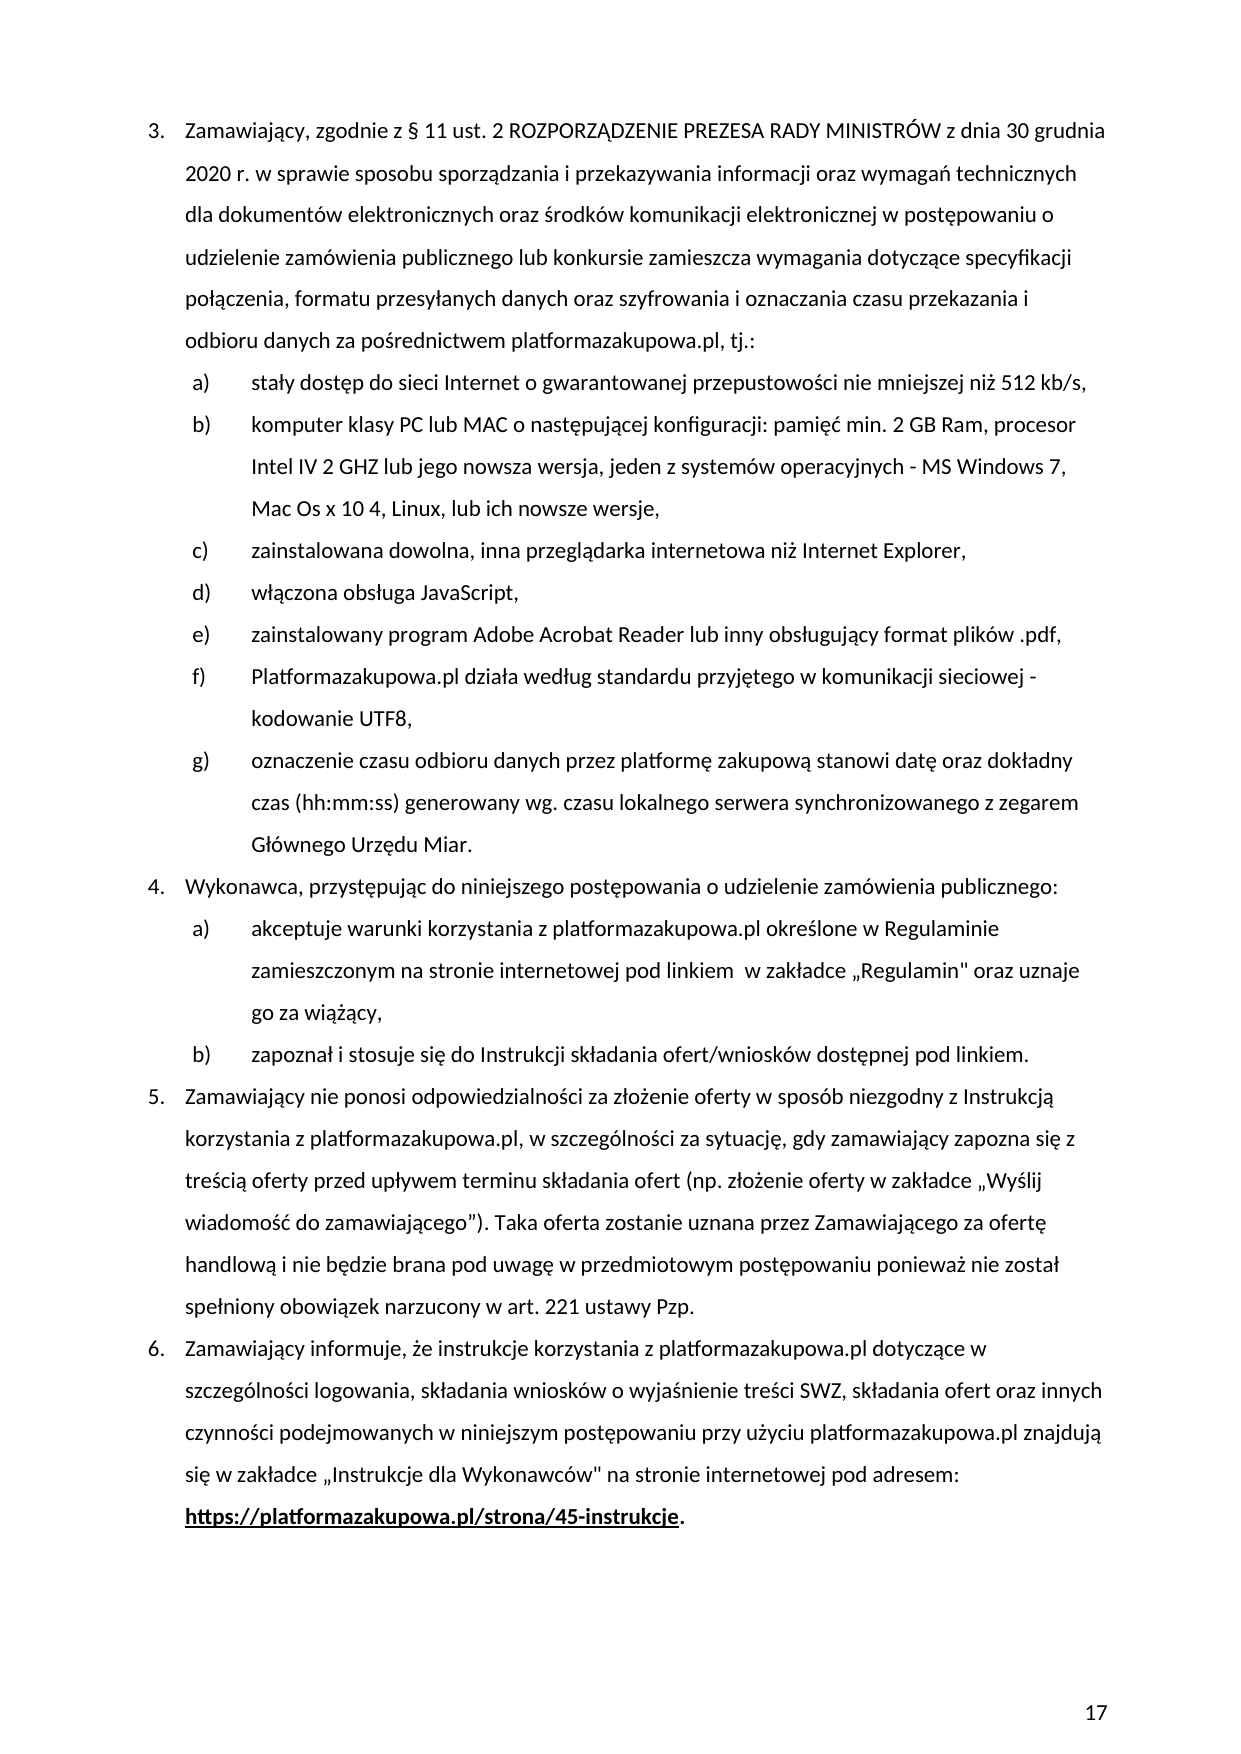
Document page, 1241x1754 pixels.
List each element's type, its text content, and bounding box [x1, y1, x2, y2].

list Wykonawca, przystępując do niniejszego postępowania o udzielenie zamówienia publicznego: [148, 872, 1107, 900]
text a) stały dostęp do sieci Internet o gwarantowanej przepustowości nie mniejszej niż 512 kb/s, [192, 368, 1107, 397]
list Zamawiający nie ponosi odpowiedzialności za złożenie oferty w sposób niezgodny z Instrukcją korzystania z platformazakupowa.pl, w szczególności za sytuację, gdy zamawiający zapozna się z treścią oferty przed upływem terminu składania ofert (np. złożenie oferty w zakładce „Wyślij wiadomość do zamawiającego”). Taka oferta zostanie uznana przez Zamawiającego za ofertę handlową i nie będzie brana pod uwagę w przedmiotowym postępowaniu ponieważ nie został spełniony obowiązek narzucony w art. 221 ustawy Pzp. [148, 1082, 1107, 1320]
list Zamawiający informuje, że instrukcje korzystania z platformazakupowa.pl dotyczące w szczególności logowania, składania wniosków o wyjaśnienie treści SWZ, składania ofert oraz innych czynności podejmowanych w niniejszym postępowaniu przy użyciu platformazakupowa.pl znajdują się w zakładce „Instrukcje dla Wykonawców" na stronie internetowej pod adresem: https://platformazakupowa.pl/strona/45-instrukcje. [148, 1334, 1107, 1530]
text g) oznaczenie czasu odbioru danych przez platformę zakupową stanowi datę oraz dokładny czas (hh:mm:ss) generowany wg. czasu lokalnego serwera synchronizowanego z zegarem Głównego Urzędu Miar. [192, 746, 1107, 858]
text c) zainstalowana dowolna, inna przeglądarka internetowa niż Internet Explorer, [192, 536, 1107, 564]
text d) włączona obsługa JavaScript, [192, 578, 1107, 606]
text a) akceptuje warunki korzystania z platformazakupowa.pl określone w Regulaminie zamieszczonym na stronie internetowej pod linkiem w zakładce „Regulamin" oraz uznaje go za wiążący, [192, 914, 1107, 1026]
text b) komputer klasy PC lub MAC o następującej konfiguracji: pamięć min. 2 GB Ram, procesor Intel IV 2 GHZ lub jego nowsza wersja, jeden z systemów operacyjnych - MS Windows 7, Mac Os x 10 4, Linux, lub ich nowsze wersje, [192, 411, 1107, 522]
text f) Platformazakupowa.pl działa według standardu przyjętego w komunikacji sieciowej - kodowanie UTF8, [192, 662, 1107, 732]
text b) zapoznał i stosuje się do Instrukcji składania ofert/wniosków dostępnej pod linkiem. [192, 1040, 1107, 1068]
list Zamawiający, zgodnie z § 11 ust. 2 ROZPORZĄDZENIE PREZESA RADY MINISTRÓW z dnia 30 grudnia 2020 r. w sprawie sposobu sporządzania i przekazywania informacji oraz wymagań technicznych dla dokumentów elektronicznych oraz środków komunikacji elektronicznej w postępowaniu o udzielenie zamówienia publicznego lub konkursie zamieszcza wymagania dotyczące specyfikacji połączenia, formatu przesyłanych danych oraz szyfrowania i oznaczania czasu przekazania i odbioru danych za pośrednictwem platformazakupowa.pl, tj.: [148, 117, 1107, 354]
text e) zainstalowany program Adobe Acrobat Reader lub inny obsługujący format plików .pdf, [192, 620, 1107, 648]
